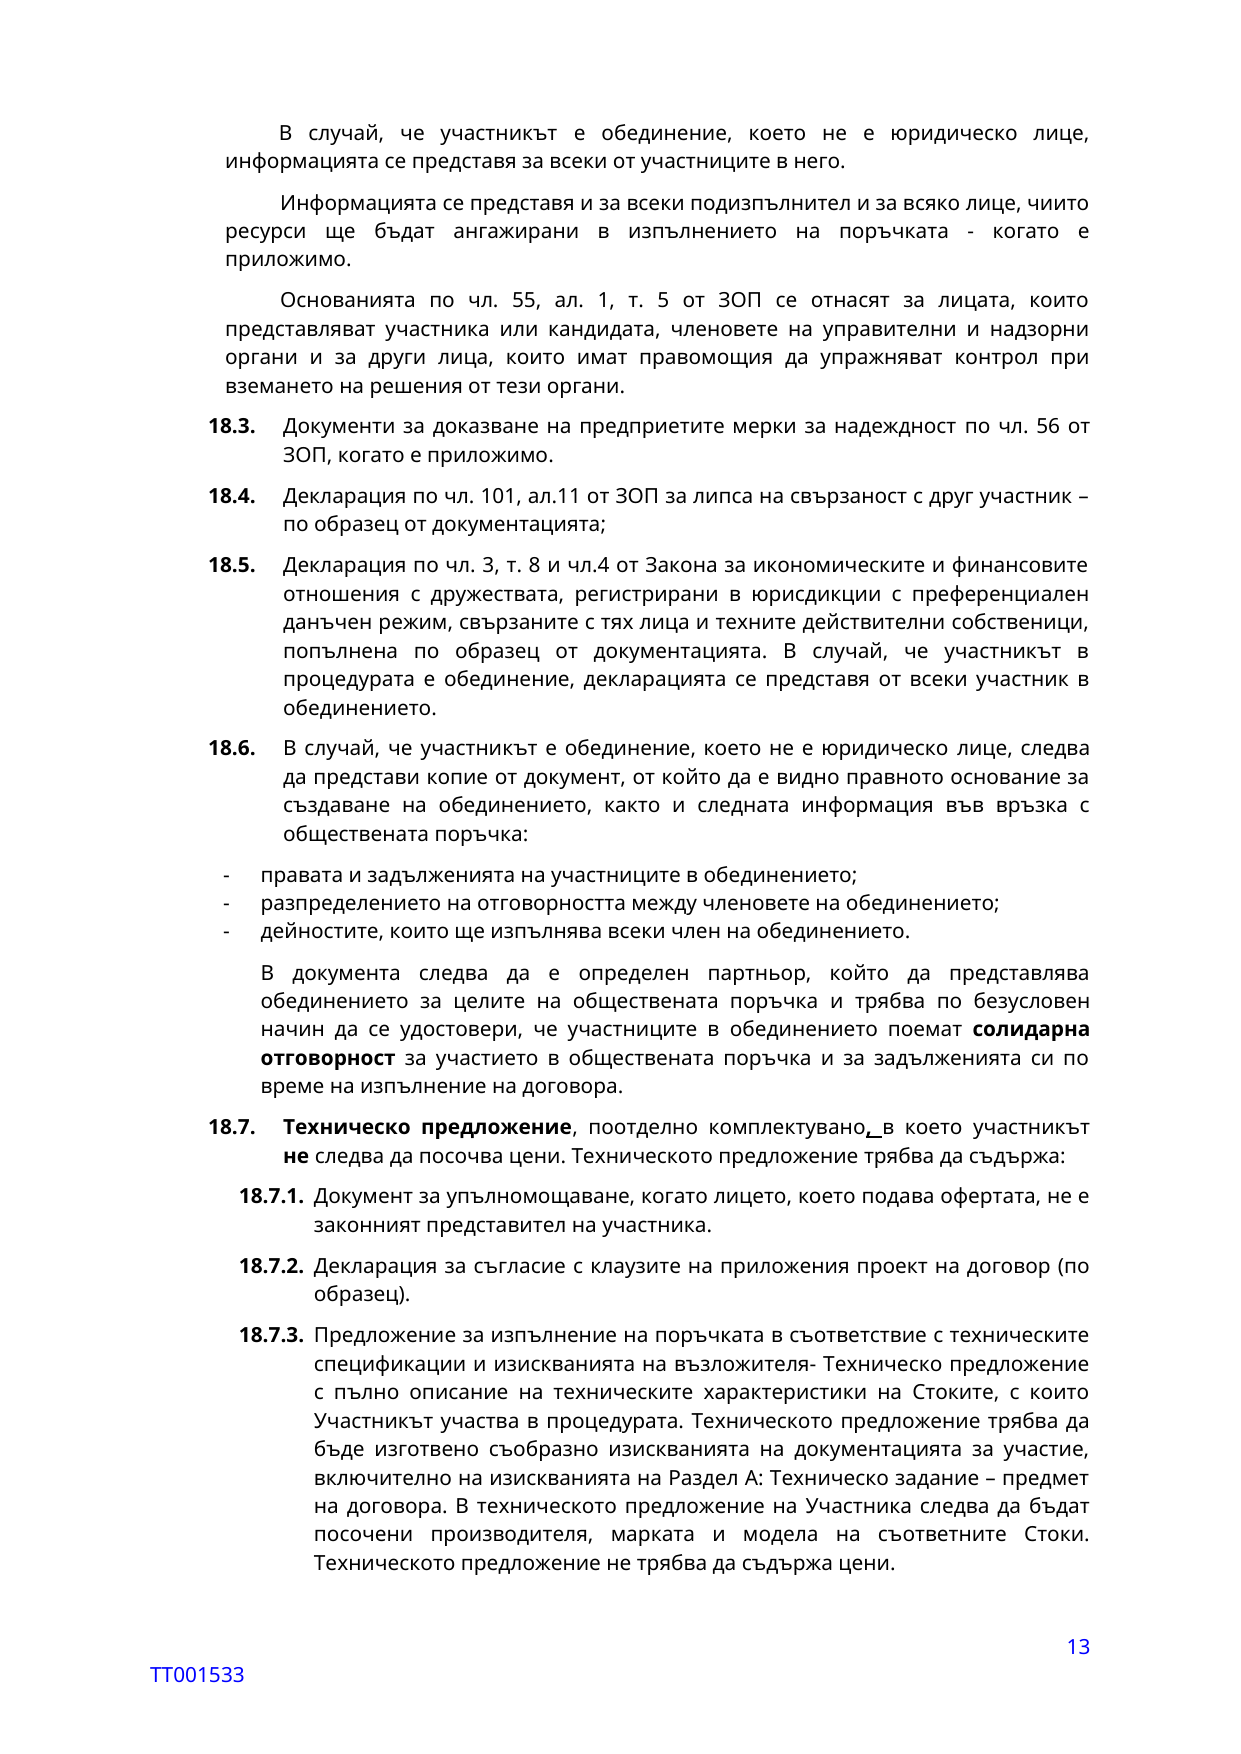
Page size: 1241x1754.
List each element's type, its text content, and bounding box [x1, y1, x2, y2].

text Информацията се представя и за всеки подизпълнител и за всяко лице, чиито ресурси ще бъдат ангажирани в изпълнението на поръчката - когато е приложимо. [225, 188, 1090, 273]
list Декларация по чл. 3, т. 8 и чл.4 от Закона за икономическите и финансовите отношения с дружествата, регистрирани в юрисдикции с преференциален данъчен режим, свързаните с тях лица и техните действителни собственици, попълнена по образец от документацията. В случай, че участникът в процедурата е обединение, декларацията се представя от всеки участник в обединението. [208, 550, 1090, 721]
list Декларация за съгласие с клаузите на приложения проект на договор (по образец). [239, 1251, 1090, 1308]
list Документи за доказване на предприетите мерки за надеждност по чл. 56 от ЗОП, когато е приложимо. [208, 412, 1090, 468]
list В случай, че участникът е обединение, което не е юридическо лице, следва да представи копие от документ, от който да е видно правното основание за създаване на обединението, както и следната информация във връзка с обществената поръчка: [208, 733, 1090, 847]
text В случай, че участникът е обединение, което не е юридическо лице, информацията се представя за всеки от участниците в него. [225, 118, 1090, 175]
list Документ за упълномощаване, когато лицето, което подава офертата, не е законният представител на участника. [239, 1182, 1090, 1238]
list правата и задълженията на участниците в обединението; [223, 860, 1090, 888]
list Предложение за изпълнение на поръчката в съответствие с техническите спецификации и изискванията на възложителя- Техническо предложение с пълно описание на техническите характеристики на Стоките, с които Участникът участва в процедурата. Техническото предложение трябва да бъде изготвено съобразно изискванията на документацията за участие, включително на изискванията на Раздел А: Техническо задание – предмет на договора. В техническото предложение на Участника следва да бъдат посочени производителя, марката и модела на съответните Стоки. Техническото предложение не трябва да съдържа цени. [239, 1320, 1090, 1576]
text Основанията по чл. 55, ал. 1, т. 5 от ЗОП се отнасят за лицата, които представляват участника или кандидата, членовете на управителни и надзорни органи и за други лица, които имат правомощия да упражняват контрол при вземането на решения от тези органи. [225, 285, 1090, 399]
list Декларация по чл. 101, ал.11 от ЗОП за липса на свързаност с друг участник – по образец от документацията; [208, 481, 1090, 538]
list дейностите, които ще изпълнява всеки член на обединението. [223, 917, 1090, 945]
list разпределението на отговорността между членовете на обединението; [223, 888, 1090, 917]
list Техническо предложение, поотделно комплектувано, в което участникът не следва да посочва цени. Техническото предложение трябва да съдържа: [208, 1112, 1090, 1169]
text В документа следва да е определен партньор, който да представлява обединението за целите на обществената поръчка и трябва по безусловен начин да се удостовери, че участниците в обединението поемат солидарна отговорност за участието в обществената поръчка и за задълженията си по време на изпълнение на договора. [260, 958, 1090, 1100]
